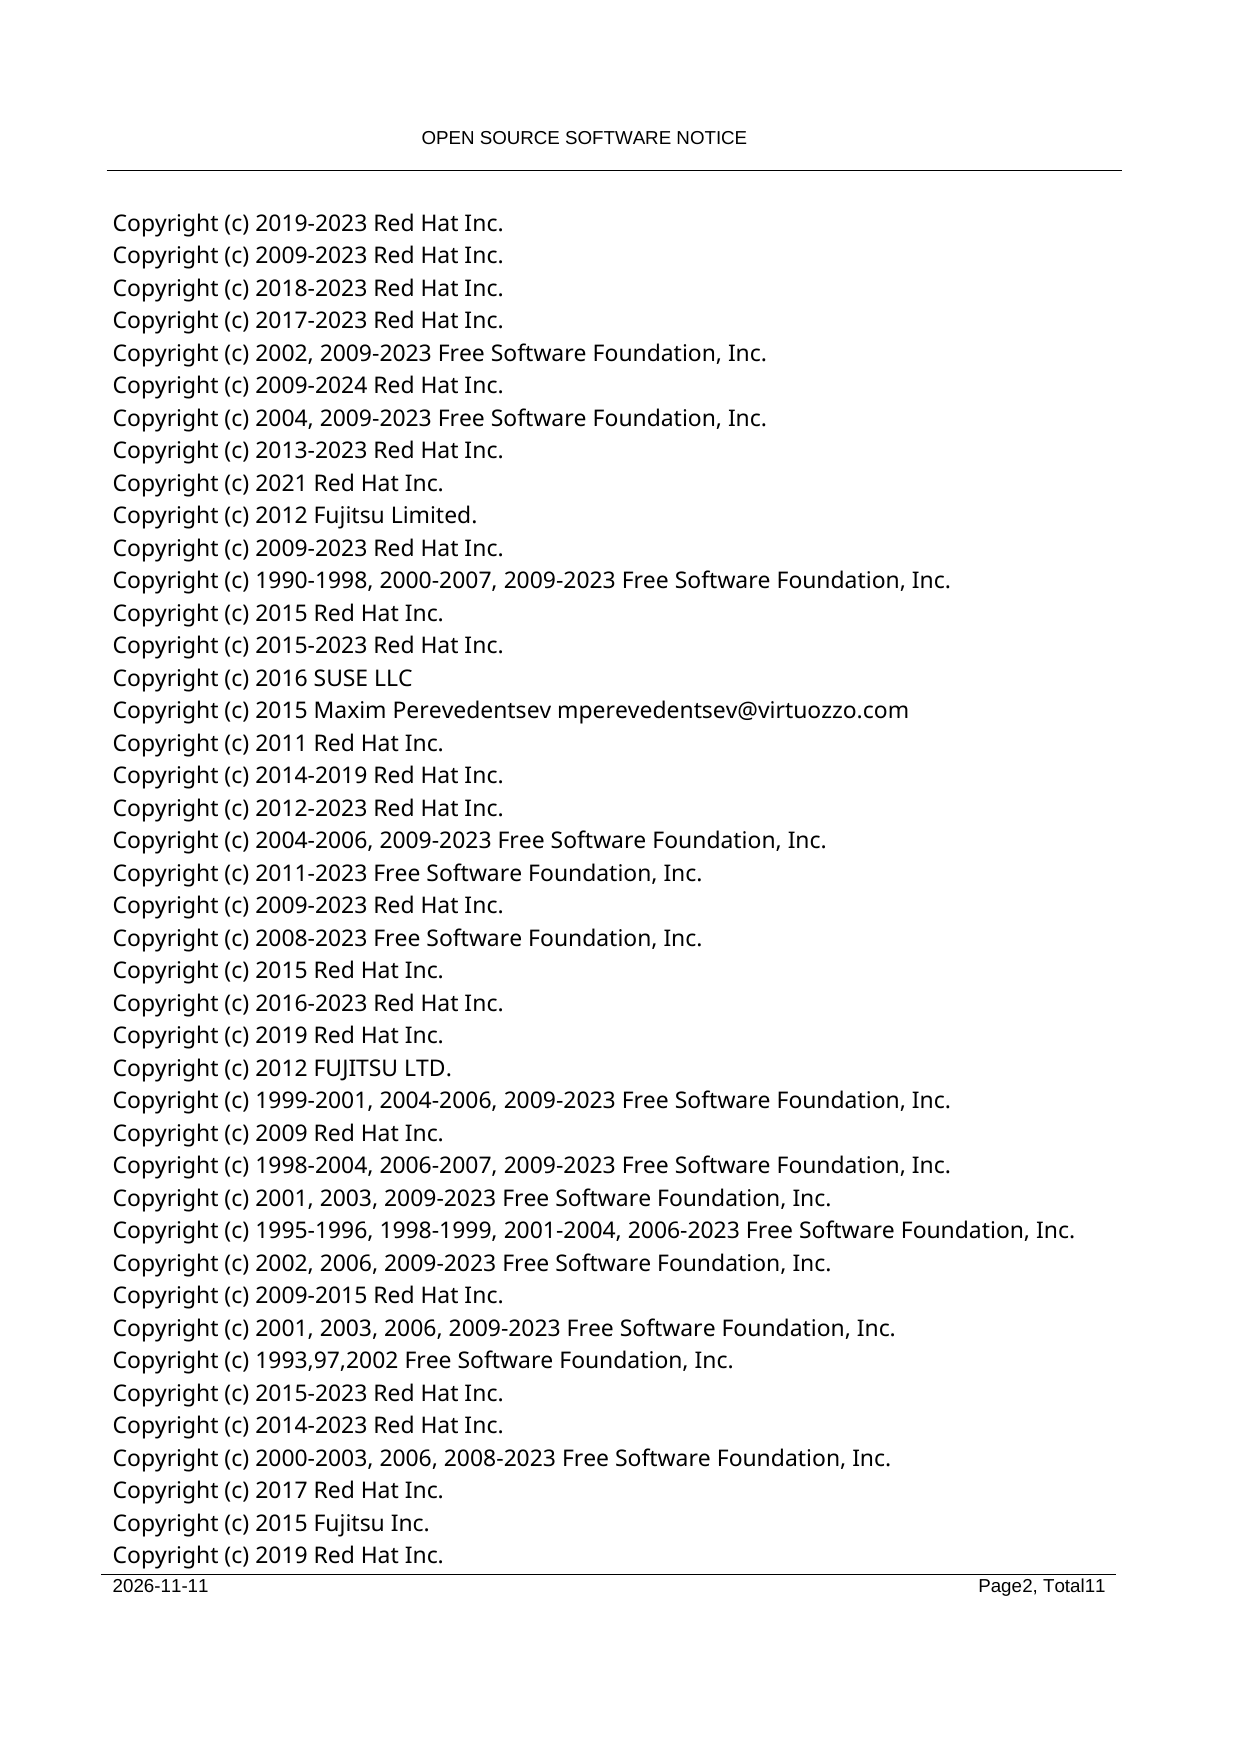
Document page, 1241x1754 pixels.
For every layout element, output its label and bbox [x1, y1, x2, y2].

text [112, 206, 1128, 1571]
